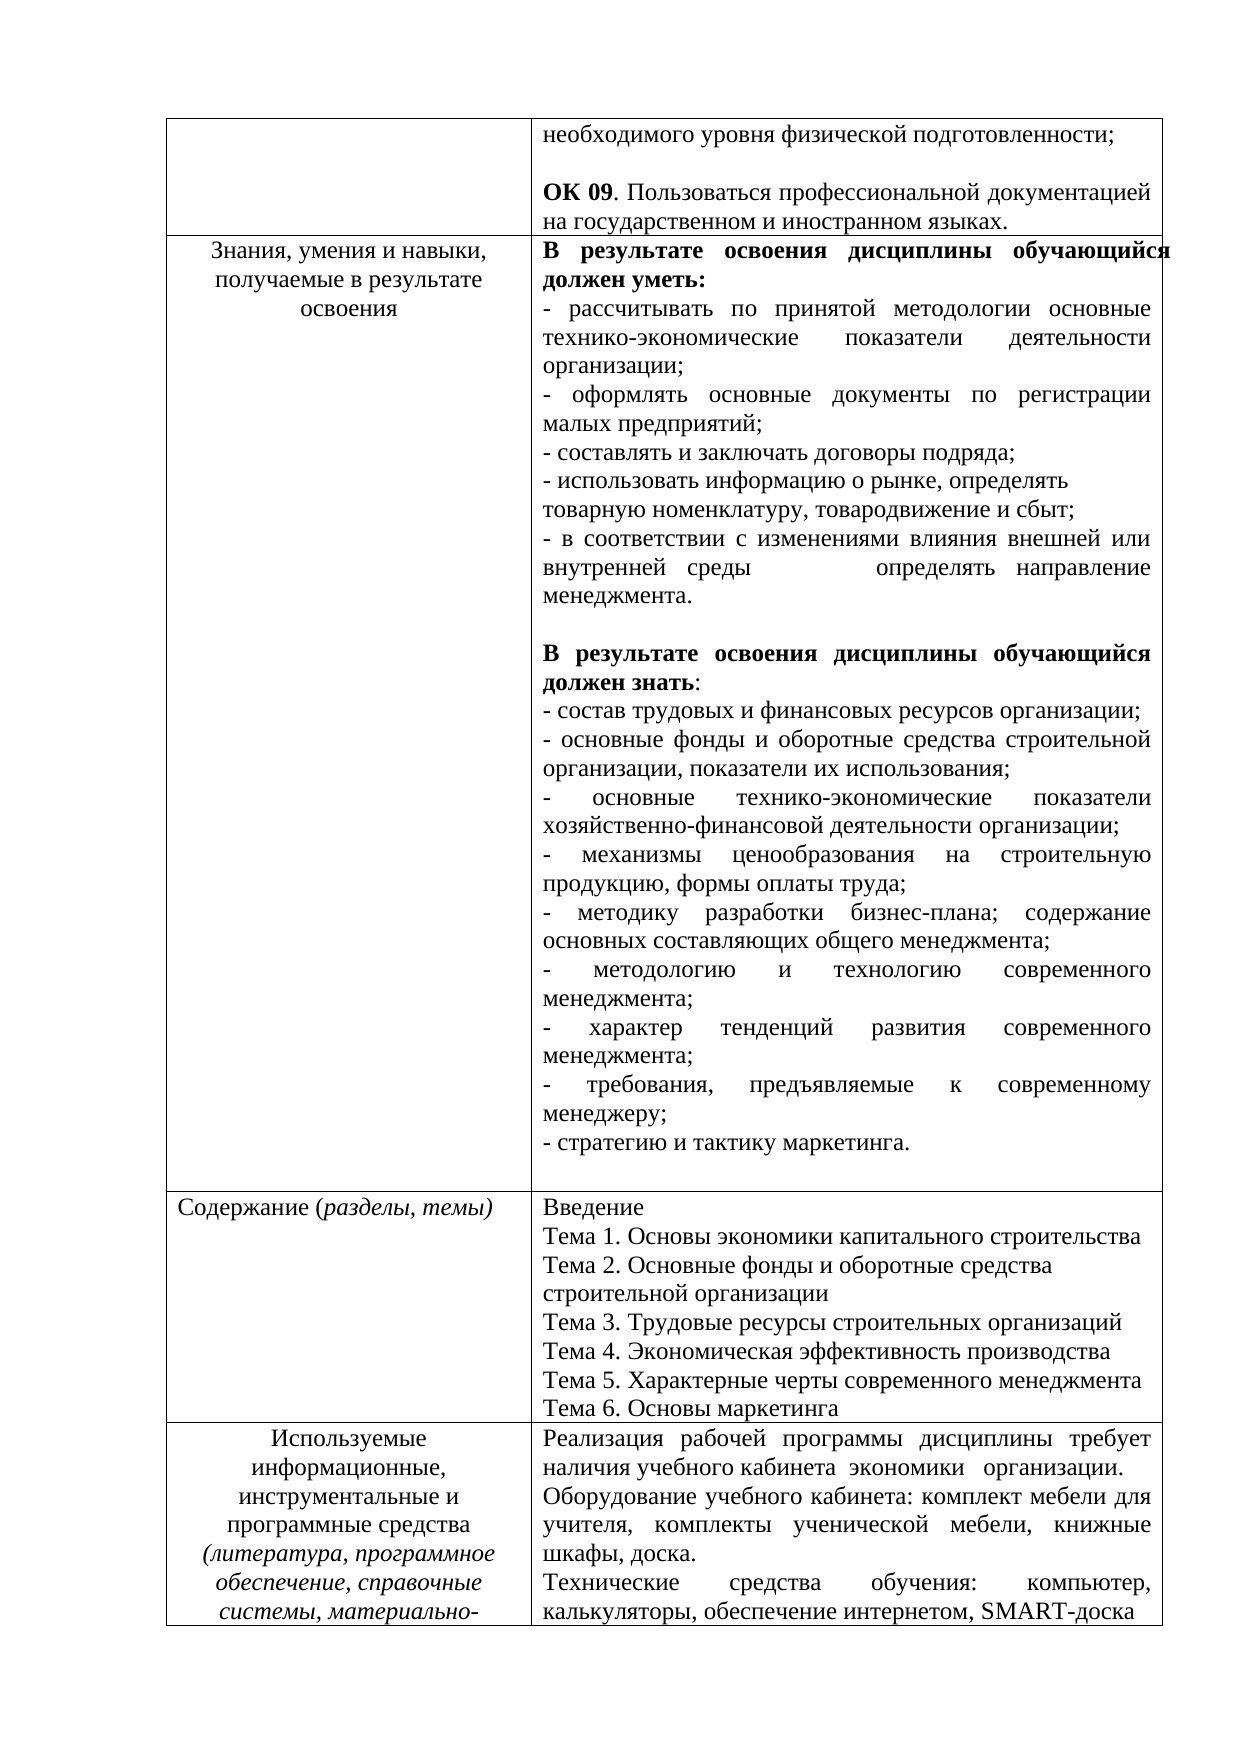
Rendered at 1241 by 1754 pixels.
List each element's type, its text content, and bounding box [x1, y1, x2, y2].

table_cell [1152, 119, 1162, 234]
table_cell В результате освоения дисциплины обучающийся должен уметь: - рассчитывать по принятой методологии основные технико-экономические показатели деятельности организации; - оформлять основные документы по регистрации малых предприятий; - составлять и заключать договоры подряда; - использовать информацию о рынке, определять товарную номенклатуру, товародвижение и сбыт; - в соответствии с изменениями влияния внешней или внутренней среды определять направление менеджмента. В результате освоения дисциплины обучающийся должен знать: - состав трудовых и финансовых ресурсов организации; - основные фонды и оборотные средства строительной организации, показатели их использования; - основные технико-экономические показатели хозяйственно-финансовой деятельности организации; - механизмы ценообразования на строительную продукцию, формы оплаты труда; - методику разработки бизнес-плана; содержание основных составляющих общего менеджмента; - методологию и технологию современного менеджмента; - характер тенденций развития современного менеджмента; - требования, предъявляемые к современному менеджеру; - стратегию и тактику маркетинга. [532, 236, 1162, 1191]
table_cell Содержание (разделы, темы) [167, 1192, 531, 1422]
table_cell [167, 1423, 531, 1624]
table_cell Введение Тема 1. Основы экономики капитального строительства Тема 2. Основные фонды и оборотные средства строительной организации Тема 3. Трудовые ресурсы строительных организаций Тема 4. Экономическая эффективность производства Тема 5. Характерные черты современного менеджмента Тема 6. Основы маркетинга [532, 1192, 1162, 1422]
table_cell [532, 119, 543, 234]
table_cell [167, 119, 531, 234]
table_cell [532, 1423, 1162, 1624]
table_cell Знания, умения и навыки, получаемые в результате освоения [167, 236, 531, 1191]
